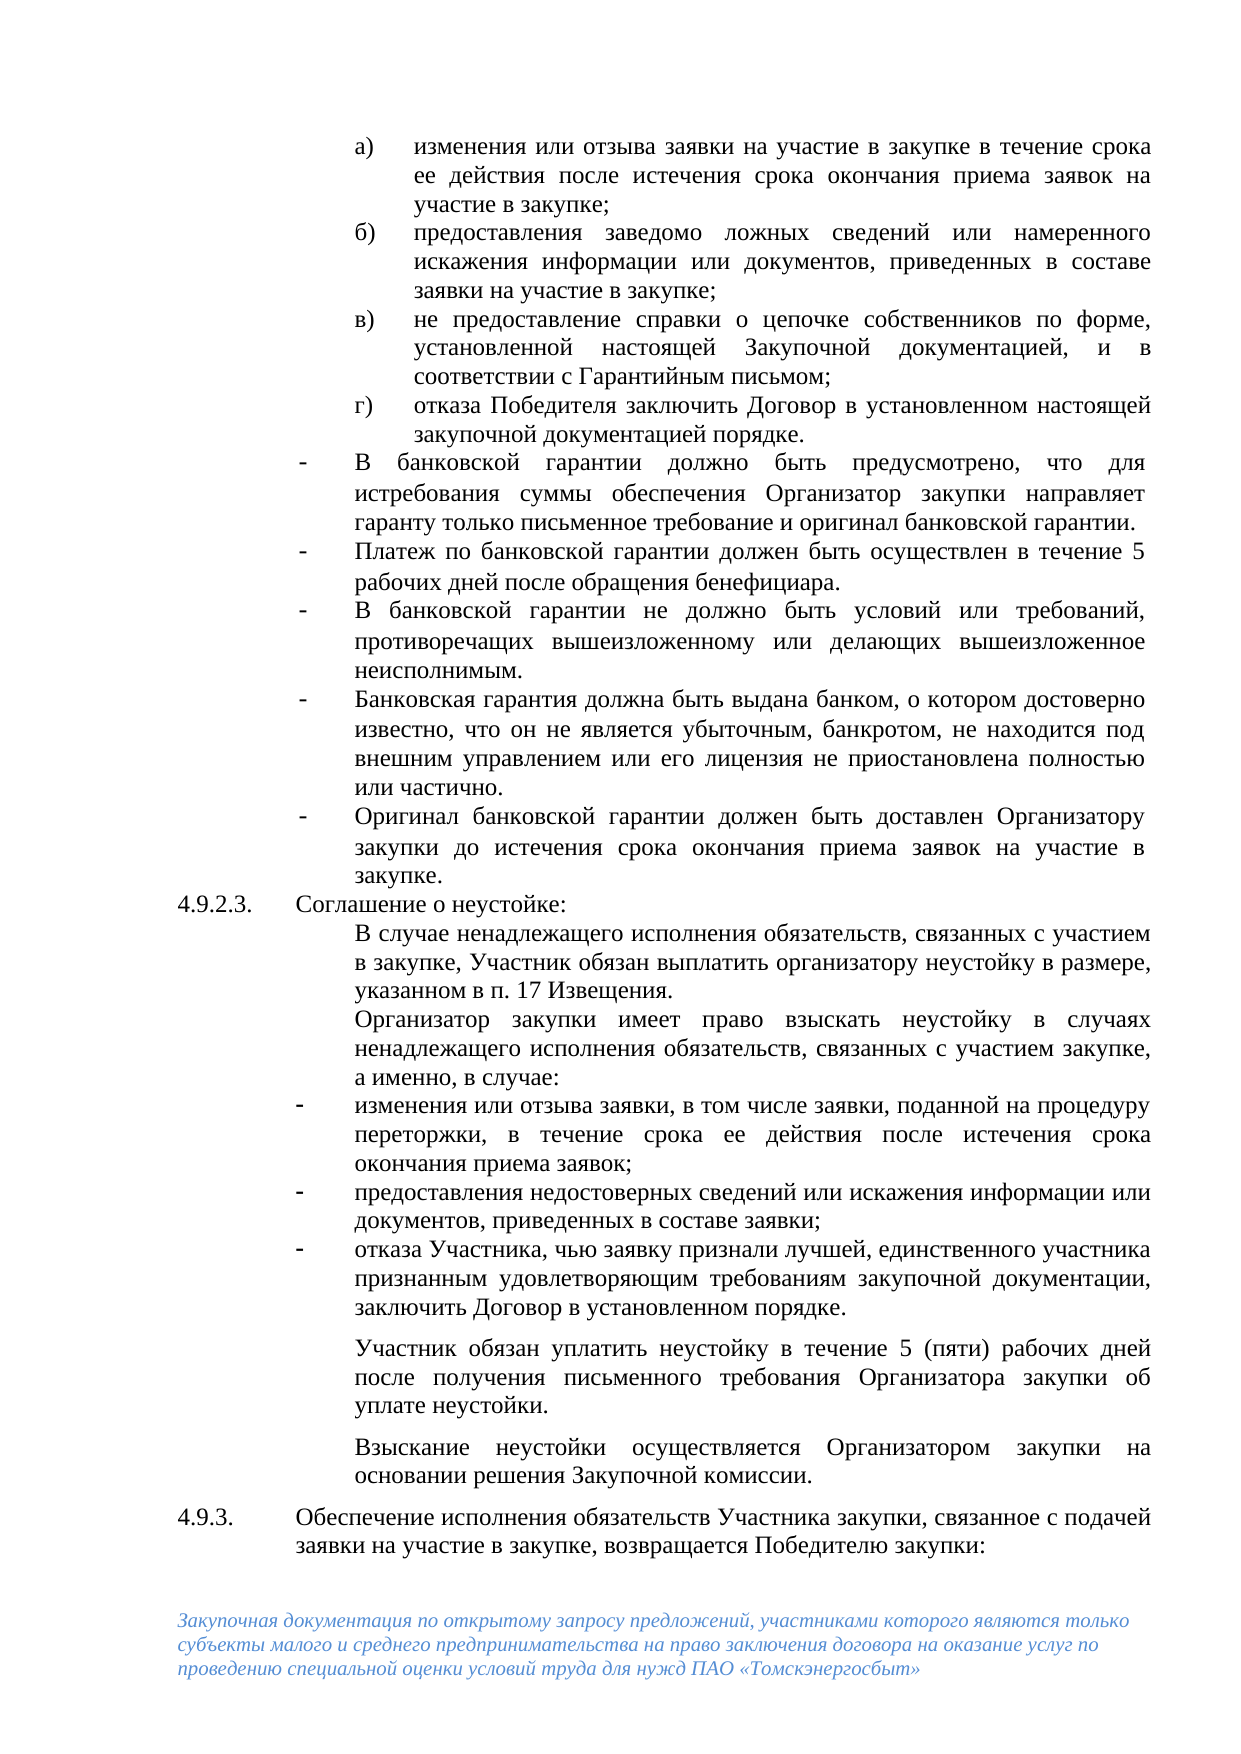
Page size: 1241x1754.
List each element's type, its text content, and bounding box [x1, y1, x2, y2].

list В банковской гарантии должно быть предусмотрено, что для истребования суммы обеспечения Организатор закупки направляет гаранту только письменное требование и оригинал банковской гарантии. [295, 447, 1146, 536]
list Соглашение о неустойке: [177, 889, 1152, 918]
list не предоставление справки о цепочке собственников по форме, установленной настоящей Закупочной документацией, и в соответствии с Гарантийным письмом; [354, 304, 1152, 390]
text Участник обязан уплатить неустойку в течение 5 (пяти) рабочих дней после получения письменного требования Организатора закупки об уплате неустойки. [354, 1333, 1152, 1419]
list отказа Участника, чью заявку признали лучшей, единственного участника признанным удовлетворяющим требованиям закупочной документации, заключить Договор в установленном порядке. [295, 1234, 1152, 1320]
text В случае ненадлежащего исполнения обязательств, связанных с участием в закупке, Участник обязан выплатить организатору неустойку в размере, указанном в п. 17 Извещения. [354, 918, 1152, 1004]
text Организатор закупки имеет право взыскать неустойку в случаях ненадлежащего исполнения обязательств, связанных с участием закупке, а именно, в случае: [354, 1004, 1152, 1090]
list Обеспечение исполнения обязательств Участника закупки, связанное с подачей заявки на участие в закупке, возвращается Победителю закупки: [177, 1502, 1152, 1559]
list В банковской гарантии не должно быть условий или требований, противоречащих вышеизложенному или делающих вышеизложенное неисполнимым. [295, 595, 1146, 684]
text Взыскание неустойки осуществляется Организатором закупки на основании решения Закупочной комиссии. [354, 1432, 1152, 1489]
list предоставления недостоверных сведений или искажения информации или документов, приведенных в составе заявки; [295, 1177, 1152, 1234]
list Платеж по банковской гарантии должен быть осуществлен в течение 5 рабочих дней после обращения бенефициара. [295, 536, 1146, 595]
list отказа Победителя заключить Договор в установленном настоящей закупочной документацией порядке. [354, 390, 1152, 447]
list изменения или отзыва заявки, в том числе заявки, поданной на процедуру переторжки, в течение срока ее действия после истечения срока окончания приема заявок; [295, 1090, 1152, 1177]
list Оригинал банковской гарантии должен быть доставлен Организатору закупки до истечения срока окончания приема заявок на участие в закупке. [295, 801, 1146, 889]
list изменения или отзыва заявки на участие в закупке в течение срока ее действия после истечения срока окончания приема заявок на участие в закупке; [354, 131, 1152, 217]
list предоставления заведомо ложных сведений или намеренного искажения информации или документов, приведенных в составе заявки на участие в закупке; [354, 217, 1152, 304]
list Банковская гарантия должна быть выдана банком, о котором достоверно известно, что он не является убыточным, банкротом, не находится под внешним управлением или его лицензия не приостановлена полностью или частично. [295, 684, 1146, 801]
